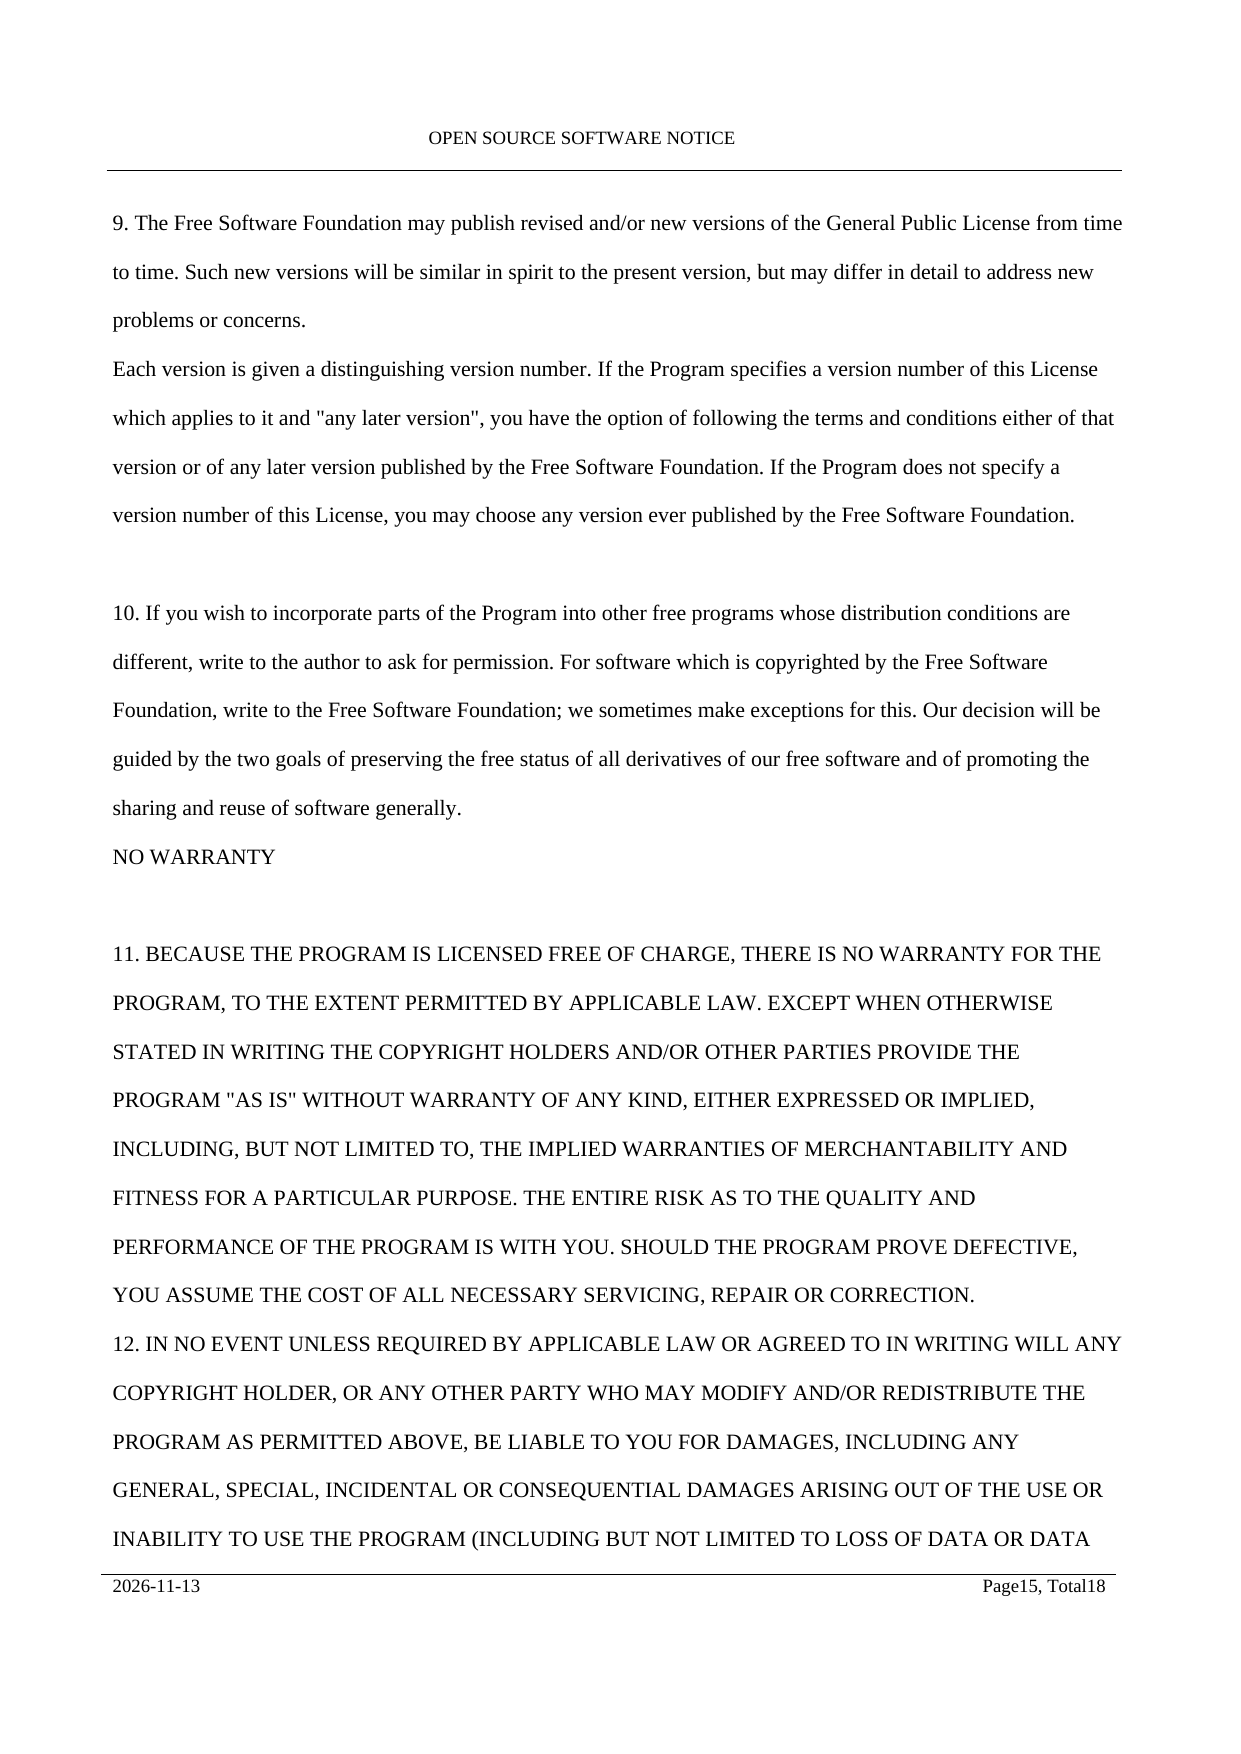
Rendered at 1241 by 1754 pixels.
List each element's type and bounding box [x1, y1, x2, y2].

text [112, 206, 1128, 1555]
